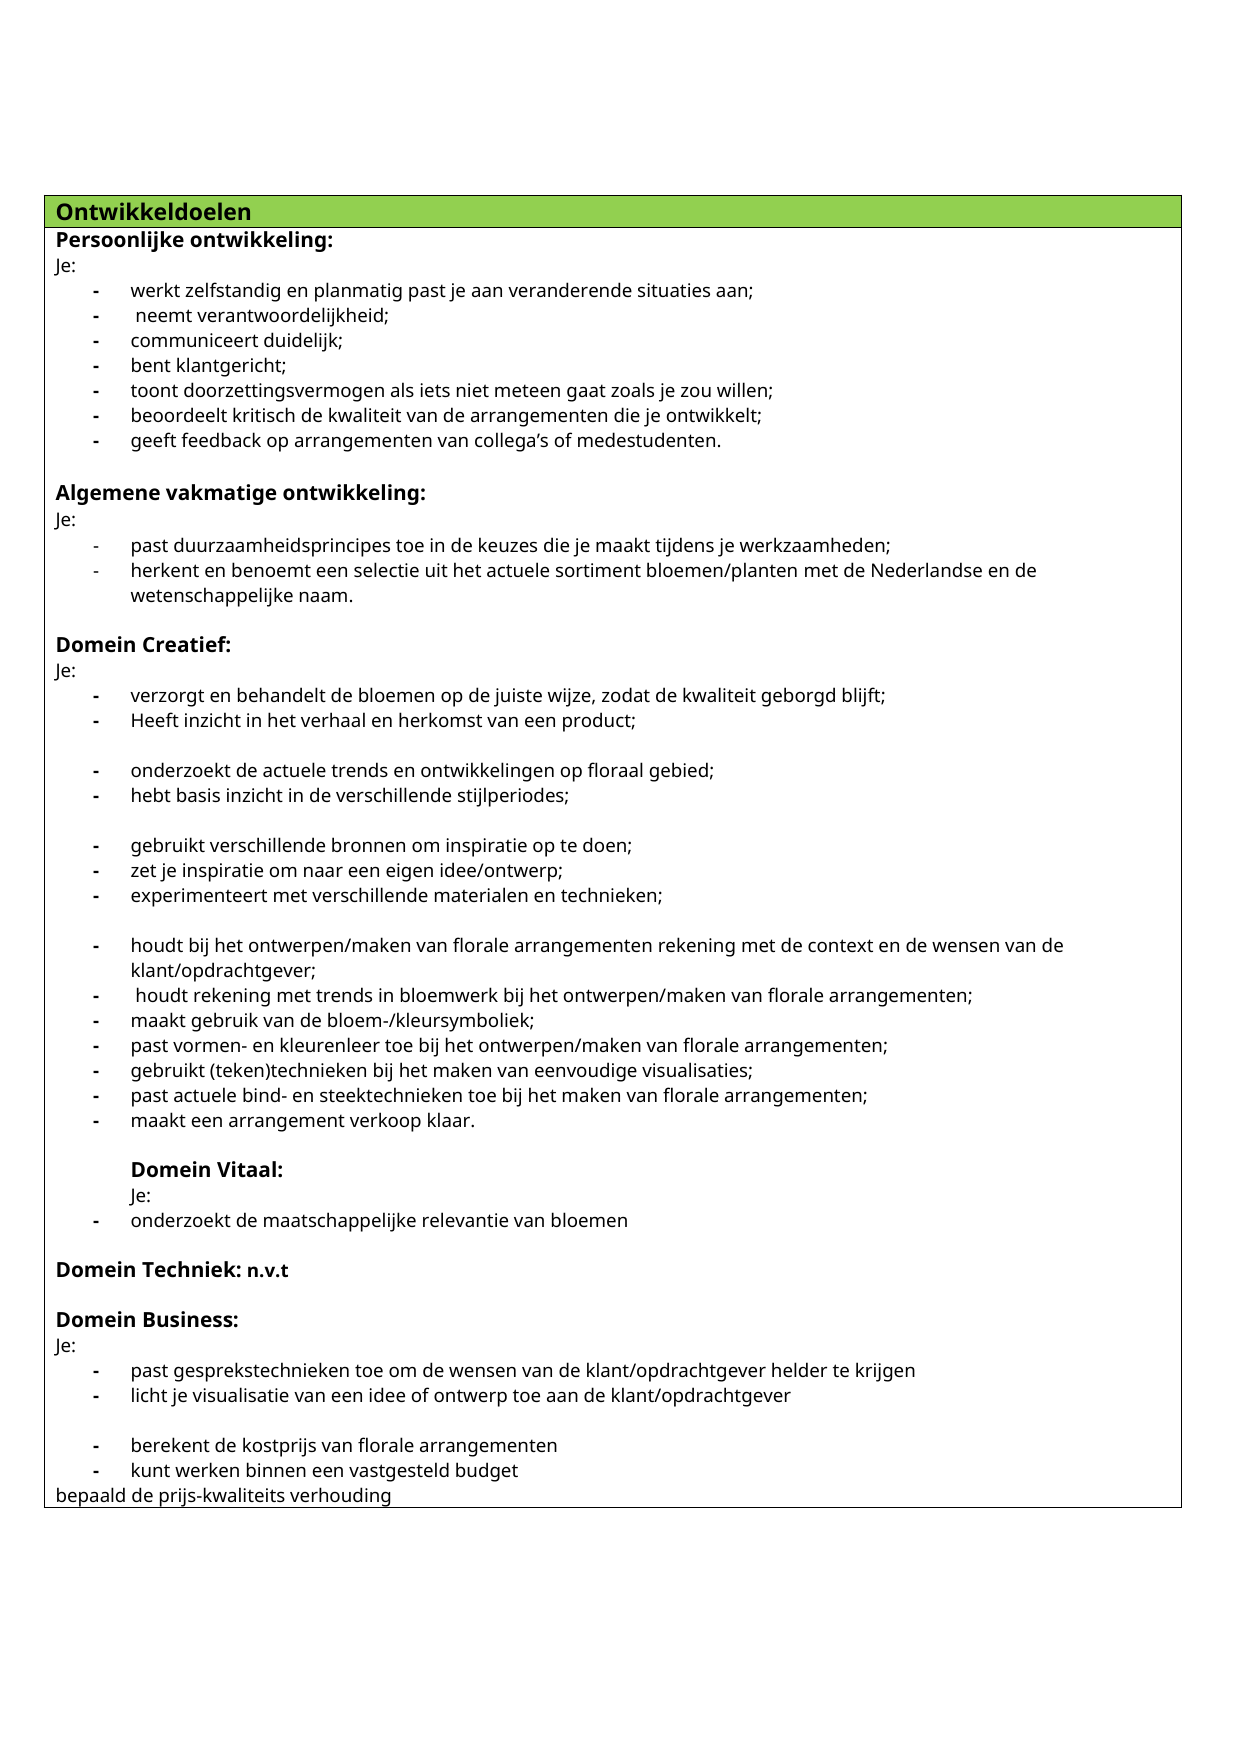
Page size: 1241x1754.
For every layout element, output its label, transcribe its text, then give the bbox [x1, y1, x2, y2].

table_cell Persoonlijke ontwikkeling: Je: werkt zelfstandig en planmatig past je aan veranderende situaties aan; neemt verantwoordelijkheid; communiceert duidelijk; bent klantgericht; toont doorzettingsvermogen als iets niet meteen gaat zoals je zou willen; beoordeelt kritisch de kwaliteit van de arrangementen die je ontwikkelt; geeft feedback op arrangementen van collega’s of medestudenten. Algemene vakmatige ontwikkeling: Je: past duurzaamheidsprincipes toe in de keuzes die je maakt tijdens je werkzaamheden; herkent en benoemt een selectie uit het actuele sortiment bloemen/planten met de Nederlandse en de wetenschappelijke naam. Domein Creatief: Je: verzorgt en behandelt de bloemen op de juiste wijze, zodat de kwaliteit geborgd blijft; Heeft inzicht in het verhaal en herkomst van een product; onderzoekt de actuele trends en ontwikkelingen op floraal gebied; hebt basis inzicht in de verschillende stijlperiodes; gebruikt verschillende bronnen om inspiratie op te doen; zet je inspiratie om naar een eigen idee/ontwerp; experimenteert met verschillende materialen en technieken; houdt bij het ontwerpen/maken van florale arrangementen rekening met de context en de wensen van de klant/opdrachtgever; houdt rekening met trends in bloemwerk bij het ontwerpen/maken van florale arrangementen; maakt gebruik van de bloem-/kleursymboliek; past vormen- en kleurenleer toe bij het ontwerpen/maken van florale arrangementen; gebruikt (teken)technieken bij het maken van eenvoudige visualisaties; past actuele bind- en steektechnieken toe bij het maken van florale arrangementen; maakt een arrangement verkoop klaar. Domein Vitaal: Je: onderzoekt de maatschappelijke relevantie van bloemen Domein Techniek: n.v.t Domein Business: Je: past gesprekstechnieken toe om de wensen van de klant/opdrachtgever helder te krijgen licht je visualisatie van een idee of ontwerp toe aan de klant/opdrachtgever berekent de kostprijs van florale arrangementen kunt werken binnen een vastgesteld budget bepaald de prijs-kwaliteits verhouding [45, 228, 1181, 1507]
table_header Ontwikkeldoelen [45, 196, 1181, 227]
